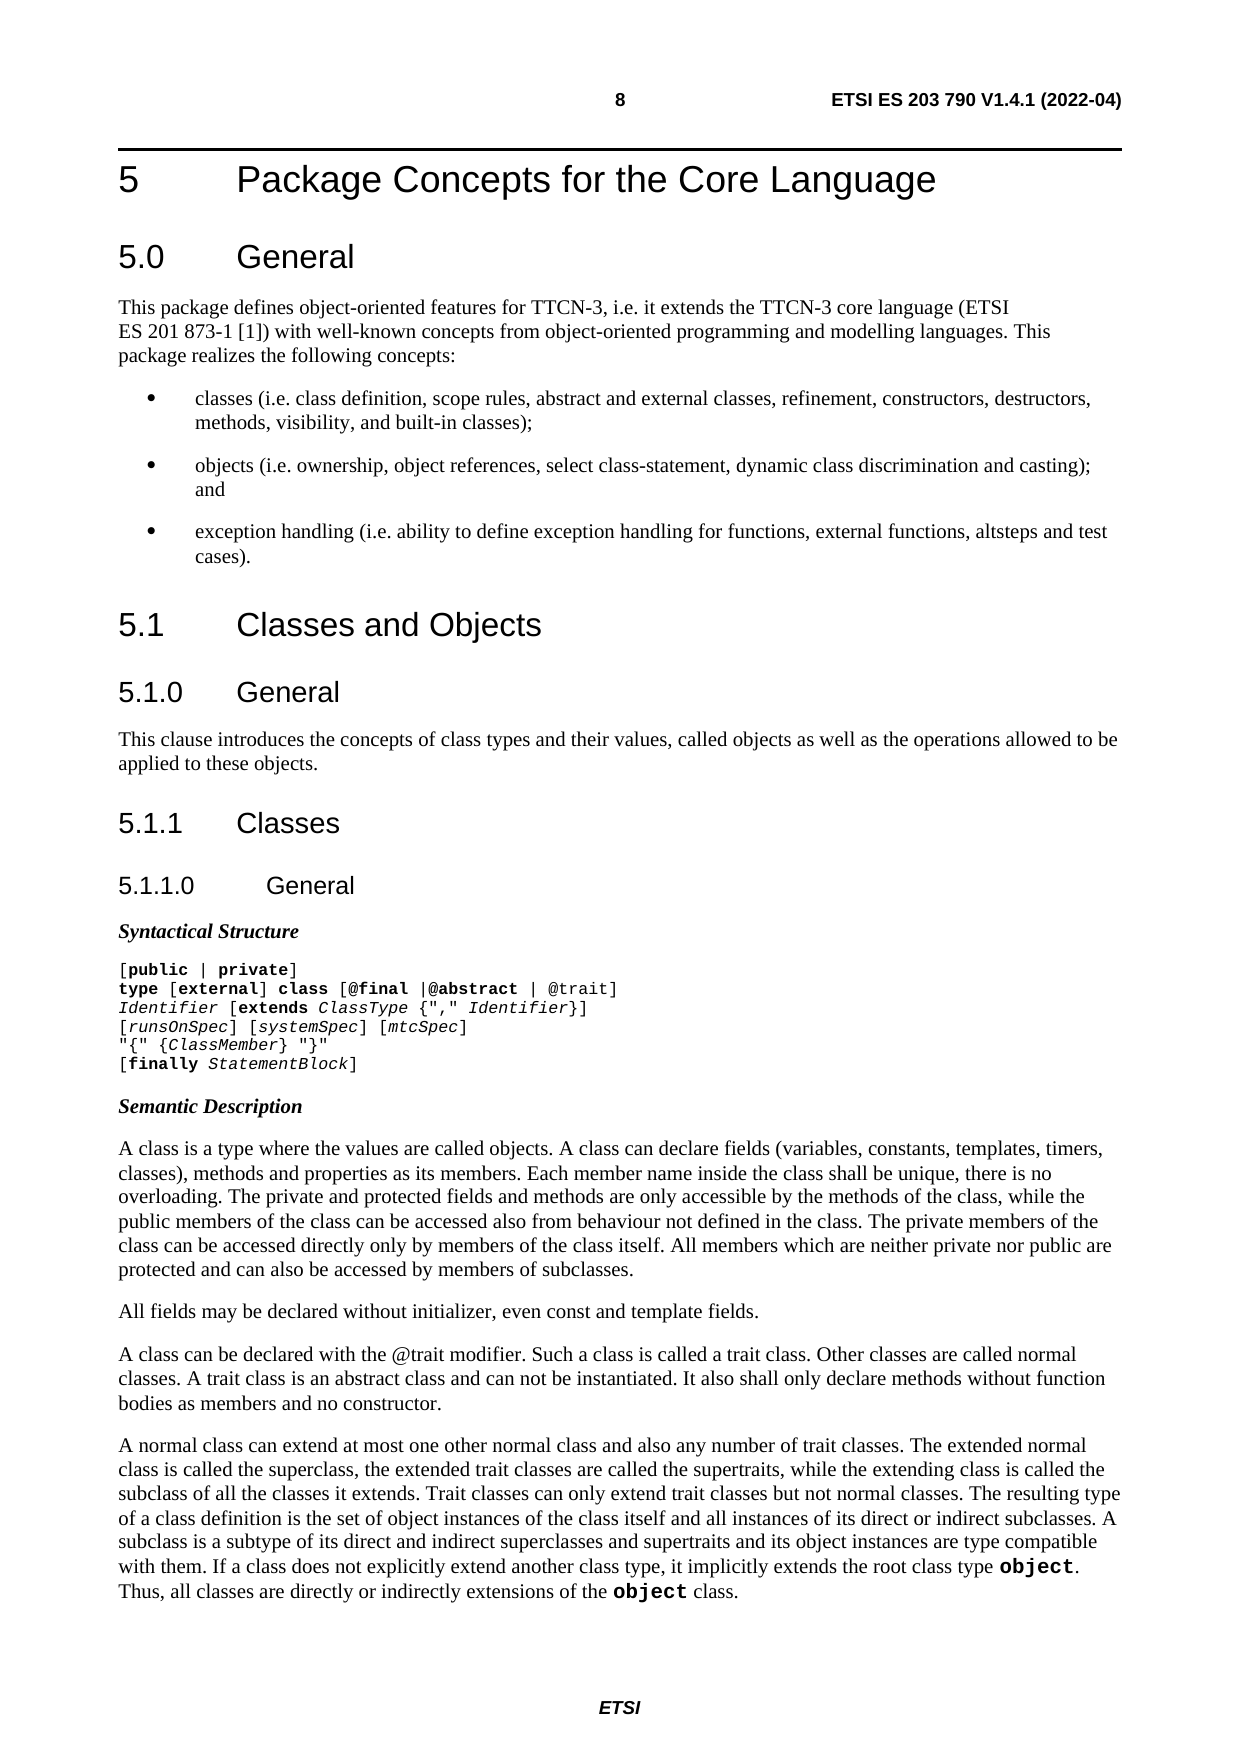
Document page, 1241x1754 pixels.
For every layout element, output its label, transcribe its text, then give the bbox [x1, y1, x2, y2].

text Semantic Description [118, 1093, 1122, 1118]
subtitle 5.0 General [118, 238, 1122, 276]
subtitle 5.1.1 Classes [118, 806, 1122, 840]
text [public | private] type [external] class [@final |@abstract | @trait] Identifier [extends ClassType {"," Identifier}] [runsOnSpec] [systemSpec] [mtcSpec] "{" {ClassMember} "}" [finally StatementBlock] [118, 962, 1122, 1075]
subtitle 5 Package Concepts for the Core Language [118, 151, 1122, 200]
text Syntactical Structure [118, 919, 1122, 943]
text exception handling (i.e. ability to define exception handling for functions, external functions, altsteps and test cases). [148, 519, 1122, 568]
text A class is a type where the values are called objects. A class can declare fields (variables, constants, templates, timers, classes), methods and properties as its members. Each member name inside the class shall be unique, there is no overloading. The private and protected fields and methods are only accessible by the methods of the class, while the public members of the class can be accessed also from behaviour not defined in the class. The private members of the class can be accessed directly only by members of the class itself. All members which are neither private nor public are protected and can also be accessed by members of subclasses. [118, 1136, 1122, 1281]
text objects (i.e. ownership, object references, select class-statement, dynamic class discrimination and casting); and [148, 453, 1122, 501]
text This package defines object-oriented features for TTCN-3, i.e. it extends the TTCN-3 core language (ETSI ES 201 873-1 [1]) with well-known concepts from object-oriented programming and modelling languages. This package realizes the following concepts: [118, 295, 1122, 367]
text A class can be declared with the @trait modifier. Such a class is called a trait class. Other classes are called normal classes. A trait class is an abstract class and can not be instantiated. It also shall only declare methods without function bodies as members and no constructor. [118, 1342, 1122, 1414]
subtitle 5.1.1.0 General [118, 871, 1122, 900]
text A normal class can extend at most one other normal class and also any number of trait classes. The extended normal class is called the superclass, the extended trait classes are called the supertraits, while the extending class is called the subclass of all the classes it extends. Trait classes can only extend trait classes but not normal classes. The resulting type of a class definition is the set of object instances of the class itself and all instances of its direct or indirect subclasses. A subclass is a subtype of its direct and indirect superclasses and supertraits and its object instances are type compatible with them. If a class does not explicitly extend another class type, it implicitly extends the root class type object. Thus, all classes are directly or indirectly extensions of the object class. [118, 1433, 1122, 1605]
text classes (i.e. class definition, scope rules, abstract and external classes, refinement, constructors, destructors, methods, visibility, and built-in classes); [148, 386, 1122, 434]
subtitle 5.1.0 General [118, 675, 1122, 708]
text This clause introduces the concepts of class types and their values, called objects as well as the operations allowed to be applied to these objects. [118, 727, 1122, 775]
text All fields may be declared without initializer, even const and template fields. [118, 1299, 1122, 1323]
subtitle 5.1 Classes and Objects [118, 605, 1122, 643]
